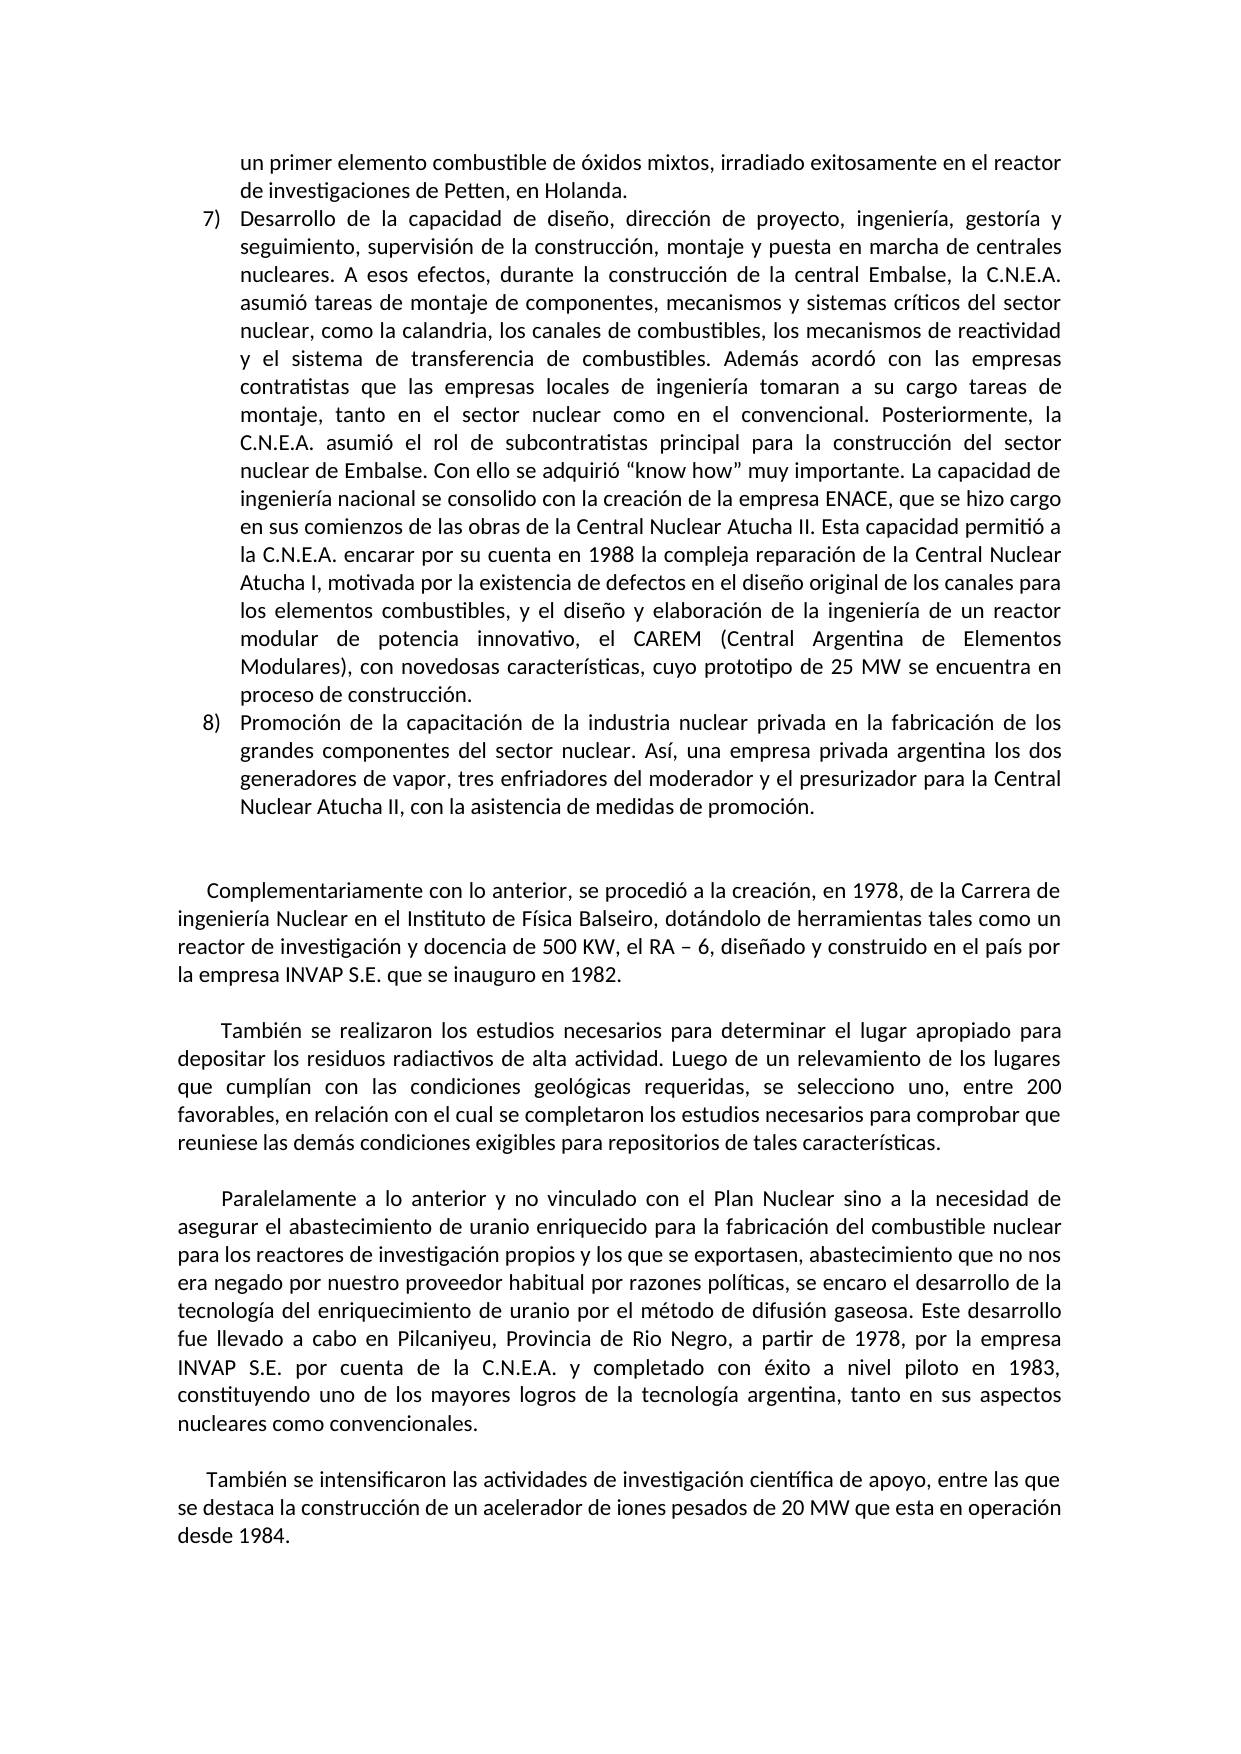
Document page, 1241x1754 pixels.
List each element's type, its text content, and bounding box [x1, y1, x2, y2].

text También se intensificaron las actividades de investigación científica de apoyo, entre las que se destaca la construcción de un acelerador de iones pesados de 20 MW que esta en operación desde 1984. [177, 1465, 1063, 1549]
text Complementariamente con lo anterior, se procedió a la creación, en 1978, de la Carrera de ingeniería Nuclear en el Instituto de Física Balseiro, dotándolo de herramientas tales como un reactor de investigación y docencia de 500 KW, el RA – 6, diseñado y construido en el país por la empresa INVAP S.E. que se inauguro en 1982. [177, 876, 1063, 988]
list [202, 148, 1063, 204]
text Paralelamente a lo anterior y no vinculado con el Plan Nuclear sino a la necesidad de asegurar el abastecimiento de uranio enriquecido para la fabricación del combustible nuclear para los reactores de investigación propios y los que se exportasen, abastecimiento que no nos era negado por nuestro proveedor habitual por razones políticas, se encaro el desarrollo de la tecnología del enriquecimiento de uranio por el método de difusión gaseosa. Este desarrollo fue llevado a cabo en Pilcaniyeu, Provincia de Rio Negro, a partir de 1978, por la empresa INVAP S.E. por cuenta de la C.N.E.A. y completado con éxito a nivel piloto en 1983, constituyendo uno de los mayores logros de la tecnología argentina, tanto en sus aspectos nucleares como convencionales. [177, 1184, 1063, 1437]
text También se realizaron los estudios necesarios para determinar el lugar apropiado para depositar los residuos radiactivos de alta actividad. Luego de un relevamiento de los lugares que cumplían con las condiciones geológicas requeridas, se selecciono uno, entre 200 favorables, en relación con el cual se completaron los estudios necesarios para comprobar que reuniese las demás condiciones exigibles para repositorios de tales características. [177, 1016, 1063, 1156]
list Promoción de la capacitación de la industria nuclear privada en la fabricación de los grandes componentes del sector nuclear. Así, una empresa privada argentina los dos generadores de vapor, tres enfriadores del moderador y el presurizador para la Central Nuclear Atucha II, con la asistencia de medidas de promoción. [202, 708, 1063, 820]
list Desarrollo de la capacidad de diseño, dirección de proyecto, ingeniería, gestoría y seguimiento, supervisión de la construcción, montaje y puesta en marcha de centrales nucleares. A esos efectos, durante la construcción de la central Embalse, la C.N.E.A. asumió tareas de montaje de componentes, mecanismos y sistemas críticos del sector nuclear, como la calandria, los canales de combustibles, los mecanismos de reactividad y el sistema de transferencia de combustibles. Además acordó con las empresas contratistas que las empresas locales de ingeniería tomaran a su cargo tareas de montaje, tanto en el sector nuclear como en el convencional. Posteriormente, la C.N.E.A. asumió el rol de subcontratistas principal para la construcción del sector nuclear de Embalse. Con ello se adquirió “know how” muy importante. La capacidad de ingeniería nacional se consolido con la creación de la empresa ENACE, que se hizo cargo en sus comienzos de las obras de la Central Nuclear Atucha II. Esta capacidad permitió a la C.N.E.A. encarar por su cuenta en 1988 la compleja reparación de la Central Nuclear Atucha I, motivada por la existencia de defectos en el diseño original de los canales para los elementos combustibles, y el diseño y elaboración de la ingeniería de un reactor modular de potencia innovativo, el CAREM (Central Argentina de Elementos Modulares), con novedosas características, cuyo prototipo de 25 MW se encuentra en proceso de construcción. [202, 204, 1063, 708]
